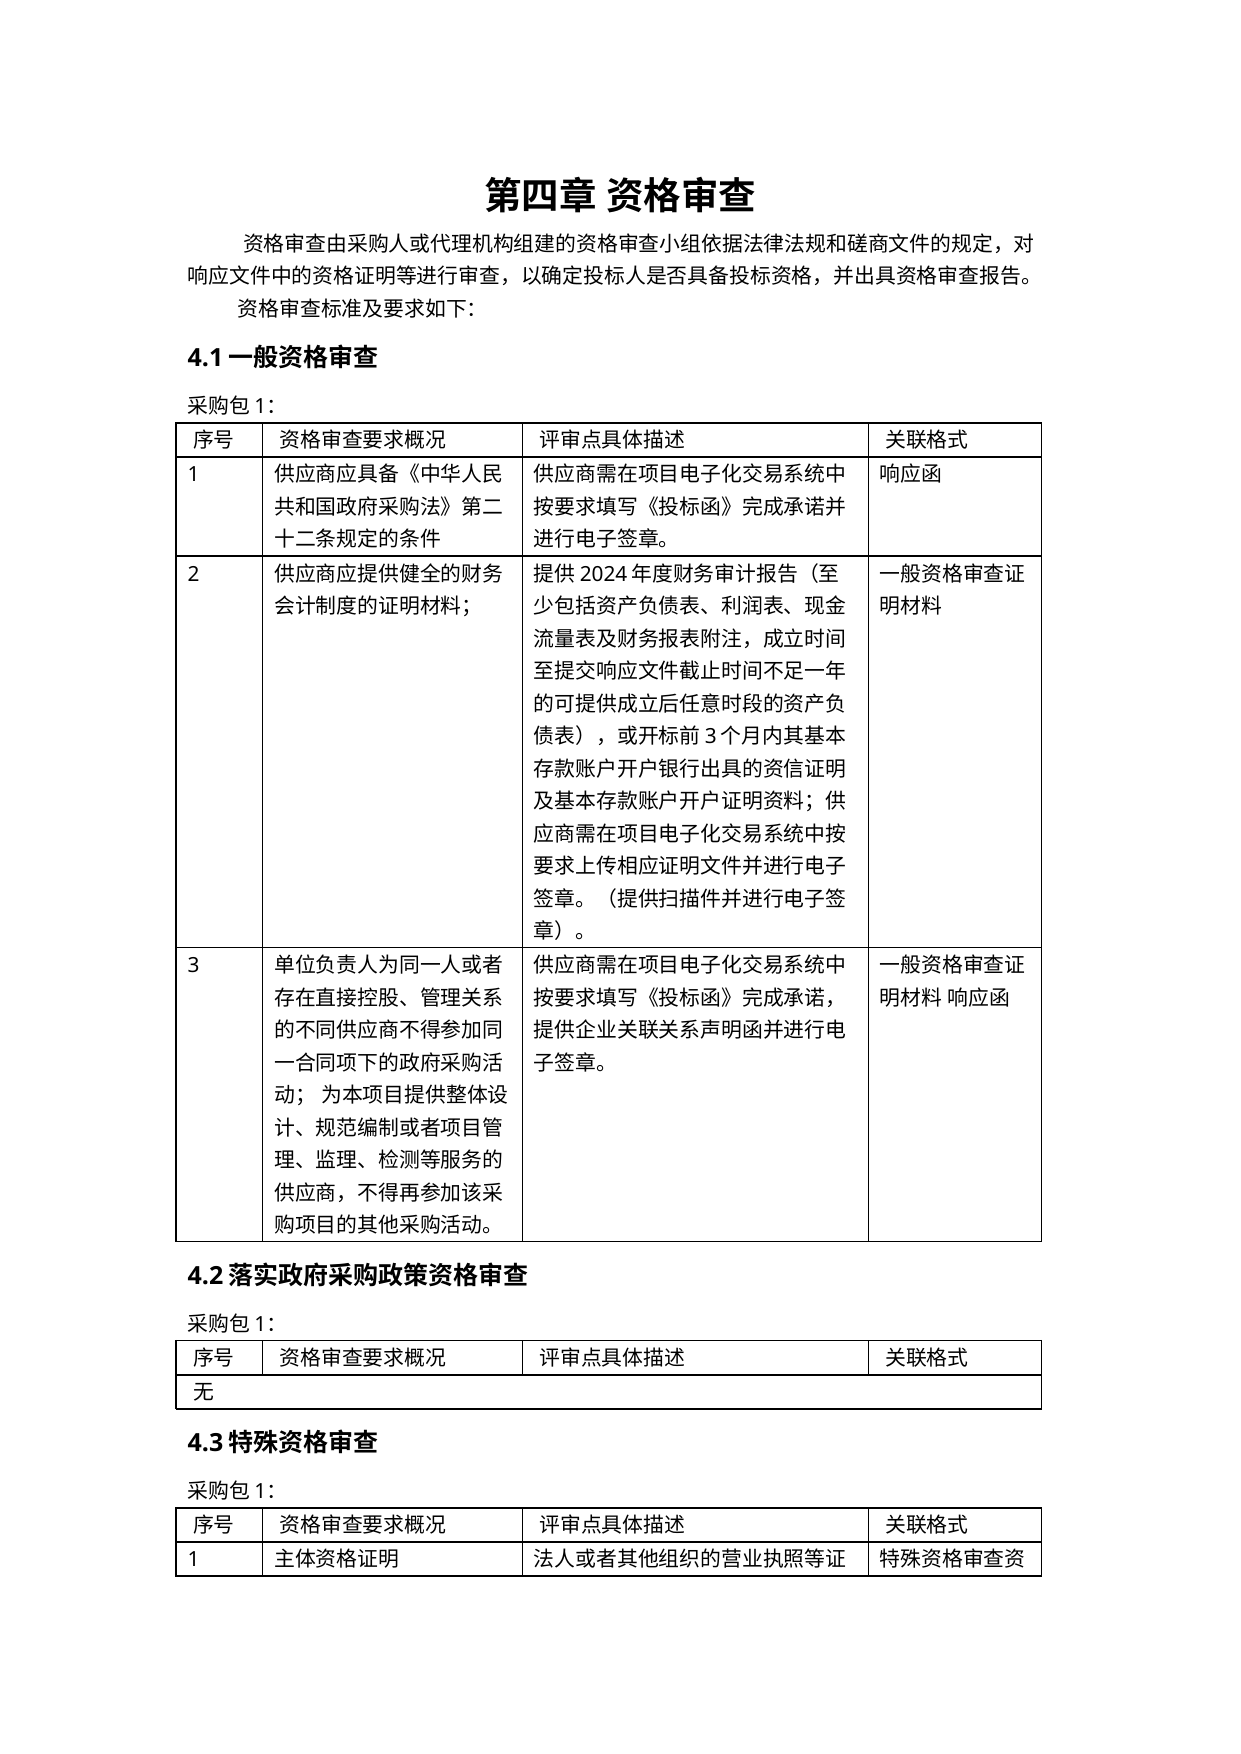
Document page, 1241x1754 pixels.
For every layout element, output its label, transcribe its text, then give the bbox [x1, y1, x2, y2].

table_header 资格审查要求概况 [263, 1509, 522, 1541]
table_cell 单位负责人为同一人或者存在直接控股、管理关系的不同供应商不得参加同一合同项下的政府采购活动； 为本项目提供整体设计、规范编制或者项目管理、监理、检测等服务的供应商，不得再参加该采购项目的其他采购活动。 [263, 948, 522, 1241]
text 采购包1： [187, 1474, 1053, 1507]
table_cell 供应商需在项目电子化交易系统中按要求填写《投标函》完成承诺，提供企业关联关系声明函并进行电子签章。 [523, 948, 868, 1241]
table_cell 特殊资格审查资料 [869, 1543, 1041, 1575]
text 采购包1： [187, 389, 1053, 422]
table_header 关联格式 [869, 424, 1041, 456]
table_cell 响应函 [869, 458, 1041, 555]
text 4.3特殊资格审查 [187, 1409, 1053, 1474]
table_header 序号 [177, 1509, 262, 1541]
table_cell 一般资格审查证明材料 响应函 [869, 948, 1041, 1241]
text 4.2落实政府采购政策资格审查 [187, 1242, 1053, 1307]
table_header 序号 [177, 424, 262, 456]
table_header 评审点具体描述 [523, 424, 868, 456]
table_cell 供应商需在项目电子化交易系统中按要求填写《投标函》完成承诺并进行电子签章。 [523, 458, 868, 555]
table_cell 一般资格审查证明材料 [869, 557, 1041, 947]
table_cell 2 [177, 557, 262, 947]
table_cell 1 [177, 458, 262, 555]
table_header 关联格式 [869, 1509, 1041, 1541]
table_cell 1 [177, 1543, 262, 1575]
table_cell 3 [177, 948, 262, 1241]
table_cell 无 [177, 1376, 1041, 1408]
table_header 评审点具体描述 [523, 1509, 868, 1541]
table_header 关联格式 [869, 1341, 1041, 1374]
table_cell 供应商应提供健全的财务会计制度的证明材料； [263, 557, 522, 947]
table_cell 主体资格证明 [263, 1543, 522, 1575]
text 资格审查标准及要求如下： [187, 292, 1053, 324]
table_header 评审点具体描述 [523, 1341, 868, 1374]
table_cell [523, 1543, 868, 1575]
text 采购包1： [187, 1307, 1053, 1340]
table_cell 提供2024年度财务审计报告（至少包括资产负债表、利润表、现金流量表及财务报表附注，成立时间至提交响应文件截止时间不足一年的可提供成立后任意时段的资产负债表），或开标前3个月内其基本存款账户开户银行出具的资信证明及基本存款账户开户证明资料；供应商需在项目电子化交易系统中按要求上传相应证明文件并进行电子签章。（提供扫描件并进行电子签章）。 [523, 557, 868, 947]
table_header 资格审查要求概况 [263, 1341, 522, 1374]
table_header 资格审查要求概况 [263, 424, 522, 456]
text 第四章 资格审查 [187, 162, 1053, 227]
text 4.1一般资格审查 [187, 324, 1053, 389]
text 资格审查由采购人或代理机构组建的资格审查小组依据法律法规和磋商文件的规定，对响应文件中的资格证明等进行审查，以确定投标人是否具备投标资格，并出具资格审查报告。 [187, 227, 1053, 292]
table_header 序号 [177, 1341, 262, 1374]
table_cell 供应商应具备《中华人民共和国政府采购法》第二十二条规定的条件 [263, 458, 522, 555]
